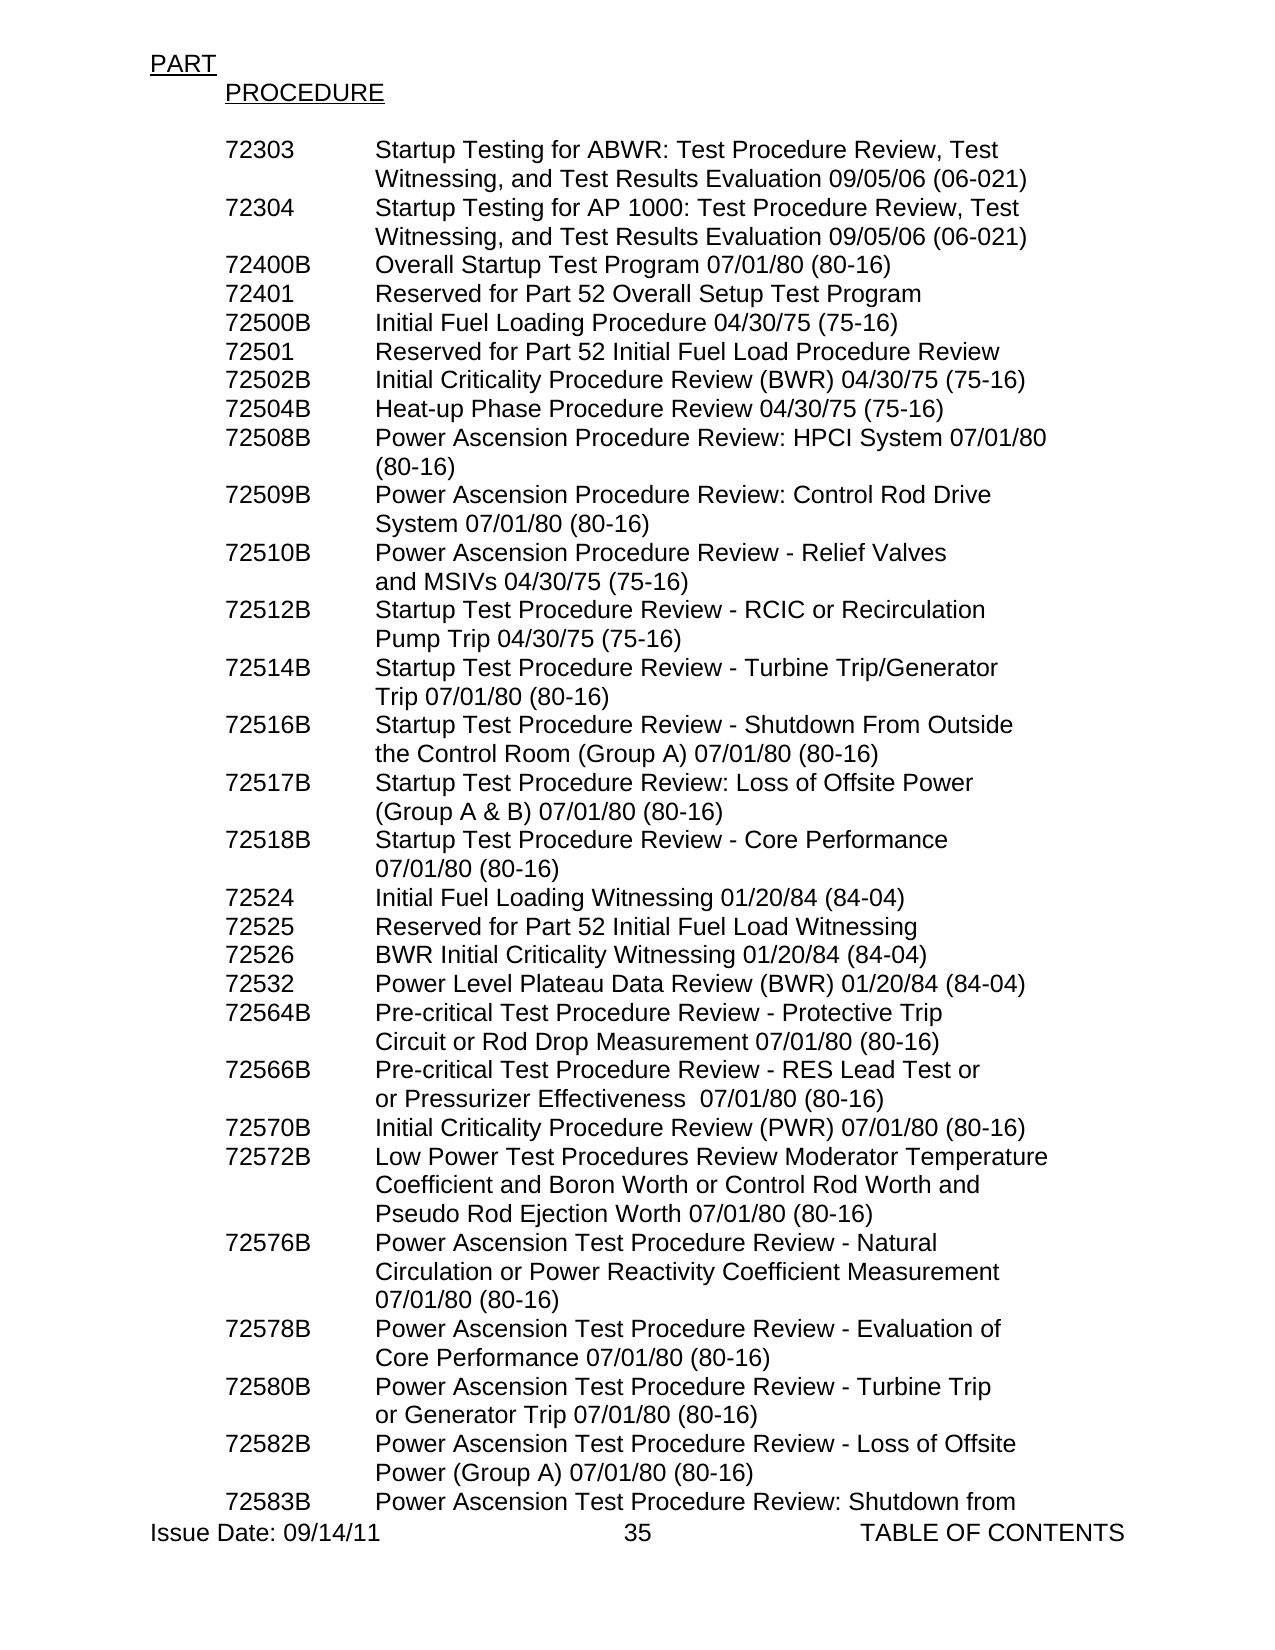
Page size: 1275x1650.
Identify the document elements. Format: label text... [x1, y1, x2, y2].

text 72526 BWR Initial Criticality Witnessing 01/20/84 (84-04) [150, 940, 1125, 969]
text (Group A & B) 07/01/80 (80-16) [225, 797, 1125, 825]
text 72303 Startup Testing for ABWR: Test Procedure Review, Test Witnessing, and Test Results Evaluation 09/05/06 (06-021) [150, 135, 1125, 193]
text 72532 Power Level Plateau Data Review (BWR) 01/20/84 (84-04) [150, 969, 1125, 998]
text the Control Room (Group A) 07/01/80 (80-16) [150, 739, 1125, 768]
text 72510B Power Ascension Procedure Review - Relief Valves [150, 538, 1125, 567]
text 72583B Power Ascension Test Procedure Review: Shutdown from [150, 1487, 1125, 1515]
text 72401 Reserved for Part 52 Overall Setup Test Program [150, 279, 1125, 308]
text 72570B Initial Criticality Procedure Review (PWR) 07/01/80 (80-16) [150, 1113, 1125, 1142]
text Coefficient and Boron Worth or Control Rod Worth and [225, 1170, 1125, 1199]
text 72504B Heat-up Phase Procedure Review 04/30/75 (75-16) [150, 394, 1125, 423]
text Pseudo Rod Ejection Worth 07/01/80 (80-16) [225, 1199, 1125, 1228]
text 72508B Power Ascension Procedure Review: HPCI System 07/01/80 [150, 423, 1125, 452]
text 72517B Startup Test Procedure Review: Loss of Offsite Power [225, 768, 1125, 797]
text 72566B Pre-critical Test Procedure Review - RES Lead Test or [150, 1055, 1125, 1084]
text or Generator Trip 07/01/80 (80-16) [225, 1400, 1125, 1429]
text Power (Group A) 07/01/80 (80-16) [225, 1458, 1125, 1487]
text 72304 Startup Testing for AP 1000: Test Procedure Review, Test Witnessing, and Test Results Evaluation 09/05/06 (06-021) [150, 193, 1125, 250]
text 72578B Power Ascension Test Procedure Review - Evaluation of [150, 1314, 1125, 1343]
text Trip 07/01/80 (80-16) [150, 682, 1125, 710]
text 72572B Low Power Test Procedures Review Moderator Temperature [225, 1142, 1125, 1170]
text 72500B Initial Fuel Loading Procedure 04/30/75 (75-16) [150, 308, 1125, 337]
text Circuit or Rod Drop Measurement 07/01/80 (80-16) [150, 1027, 1125, 1055]
text Circulation or Power Reactivity Coefficient Measurement [225, 1257, 1125, 1285]
text 72512B Startup Test Procedure Review - RCIC or Recirculation [150, 595, 1125, 624]
text 72518B Startup Test Procedure Review - Core Performance [150, 825, 1125, 854]
text 72516B Startup Test Procedure Review - Shutdown From Outside [150, 710, 1125, 739]
text and MSIVs 04/30/75 (75-16) [150, 567, 1125, 595]
text Core Performance 07/01/80 (80-16) [225, 1343, 1125, 1372]
text 72400B Overall Startup Test Program 07/01/80 (80-16) [150, 250, 1125, 279]
text (80-16) [150, 452, 1125, 480]
text System 07/01/80 (80-16) [150, 509, 1125, 538]
text 07/01/80 (80-16) [225, 1285, 1125, 1314]
text 72501 Reserved for Part 52 Initial Fuel Load Procedure Review [150, 337, 1125, 365]
text 07/01/80 (80-16) [225, 854, 1125, 883]
text 72524 Initial Fuel Loading Witnessing 01/20/84 (84-04) [150, 883, 1125, 912]
text 72525 Reserved for Part 52 Initial Fuel Load Witnessing [150, 912, 1125, 940]
text 72509B Power Ascension Procedure Review: [150, 480, 1125, 509]
text or Pressurizer Effectiveness 07/01/80 (80-16) [150, 1084, 1125, 1113]
text Pump Trip 04/30/75 (75-16) [150, 624, 1125, 653]
text 72502B Initial Criticality Procedure Review (BWR) 04/30/75 (75-16) [150, 365, 1125, 394]
text 72582B Power Ascension Test Procedure Review - Loss of Offsite [225, 1429, 1125, 1458]
text 72564B Pre-critical Test Procedure Review - Protective Trip [150, 998, 1125, 1027]
text 72580B Power Ascension Test Procedure Review - Turbine Trip [150, 1372, 1125, 1400]
text 72576B Power Ascension Test Procedure Review - Natural [150, 1228, 1125, 1257]
text 72514B Startup Test Procedure Review - Turbine Trip/Generator [150, 653, 1125, 682]
